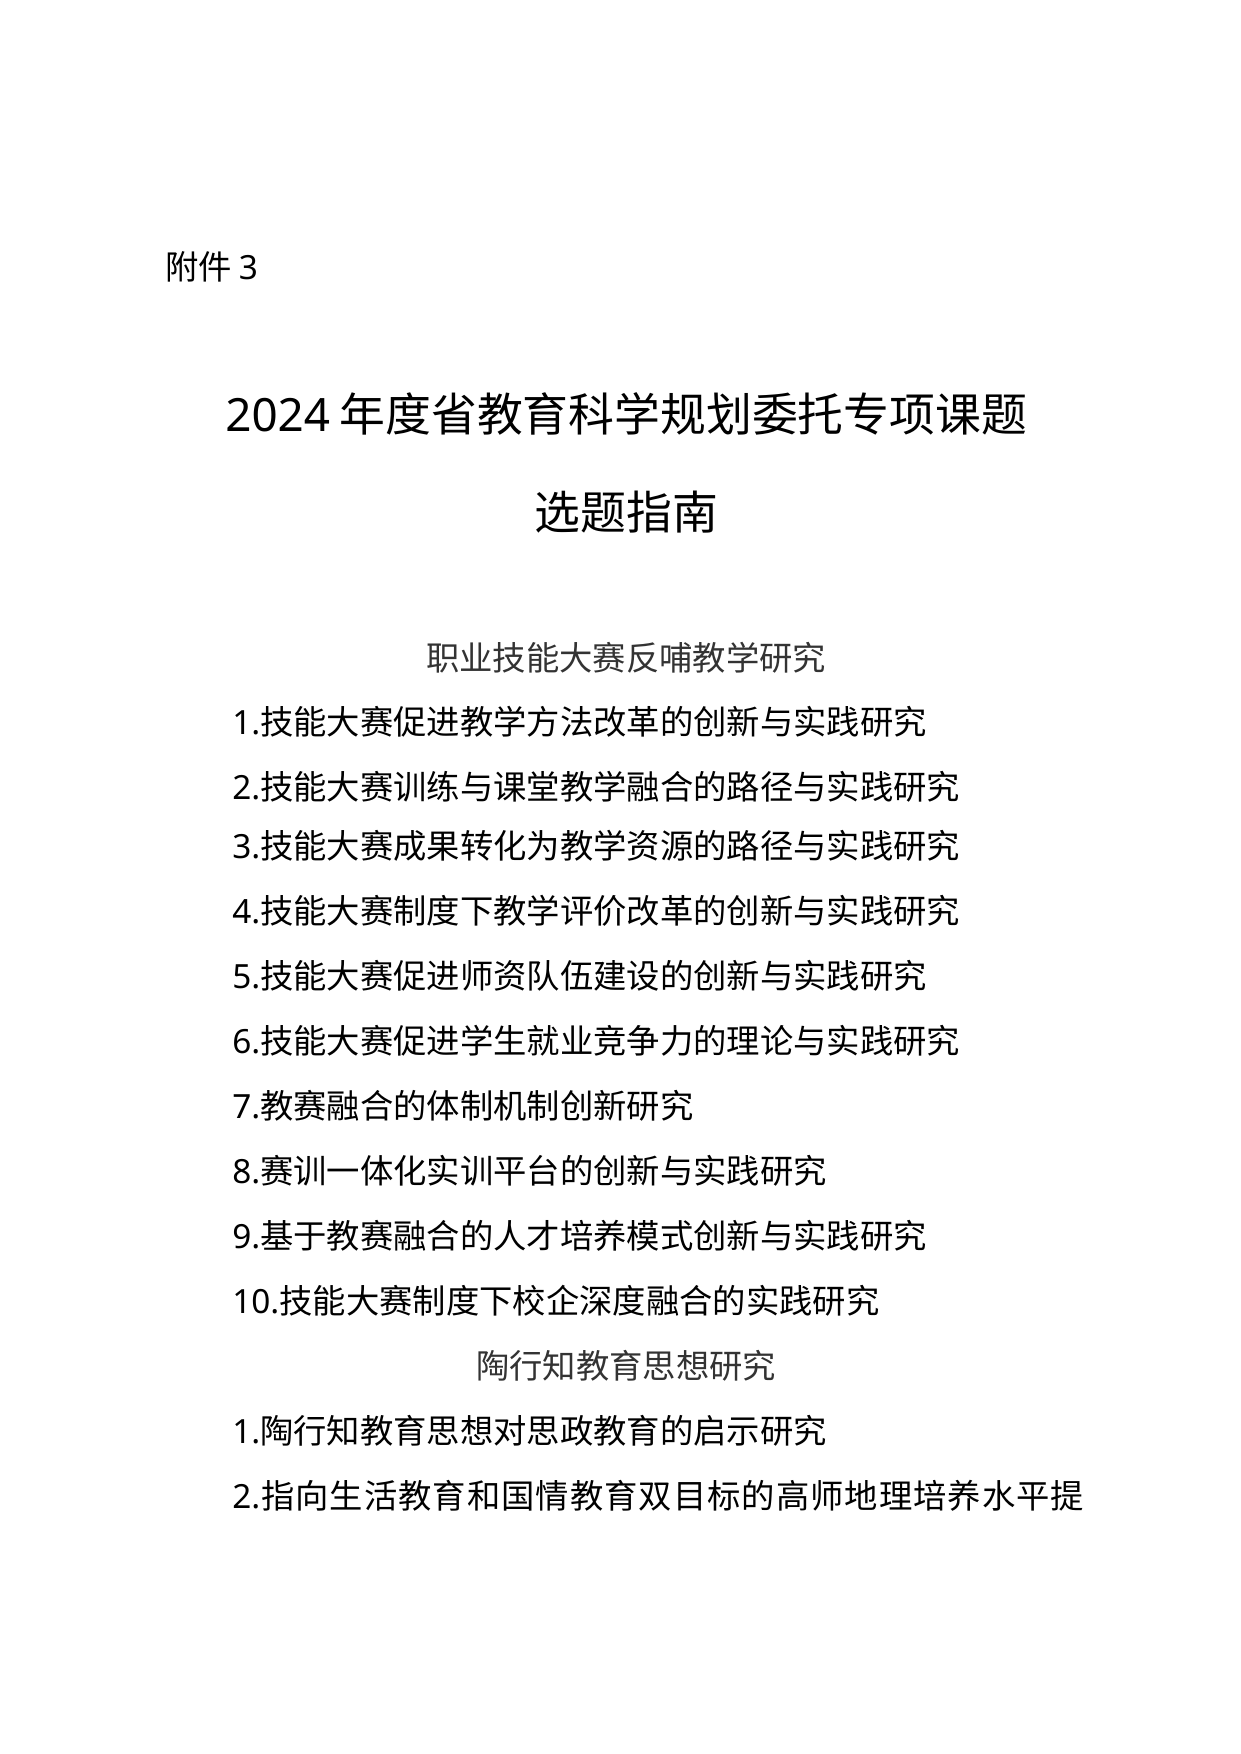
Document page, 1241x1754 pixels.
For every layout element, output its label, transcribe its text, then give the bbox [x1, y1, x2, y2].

text 2.技能大赛训练与课堂教学融合的路径与实践研究 [165, 753, 1087, 811]
text 8.赛训一体化实训平台的创新与实践研究 [165, 1136, 1087, 1201]
text 4.技能大赛制度下教学评价改革的创新与实践研究 [165, 876, 1087, 941]
text 9.基于教赛融合的人才培养模式创新与实践研究 [165, 1201, 1087, 1266]
text 3.技能大赛成果转化为教学资源的路径与实践研究 [165, 811, 1087, 876]
text 7.教赛融合的体制机制创新研究 [165, 1071, 1087, 1136]
text 5.技能大赛促进师资队伍建设的创新与实践研究 [165, 941, 1087, 1006]
text 职业技能大赛反哺教学研究 [165, 623, 1087, 688]
text 10.技能大赛制度下校企深度融合的实践研究 [165, 1266, 1087, 1331]
text 附件3 [165, 233, 1087, 298]
text 1.技能大赛促进教学方法改革的创新与实践研究 [165, 688, 1087, 753]
text 1.陶行知教育思想对思政教育的启示研究 [165, 1396, 1087, 1461]
text 选题指南 [165, 460, 1087, 558]
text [165, 1461, 1087, 1526]
text 2024年度省教育科学规划委托专项课题 [165, 363, 1087, 460]
text 6.技能大赛促进学生就业竞争力的理论与实践研究 [165, 1006, 1087, 1071]
list 陶行知教育思想研究 [165, 1331, 1087, 1396]
